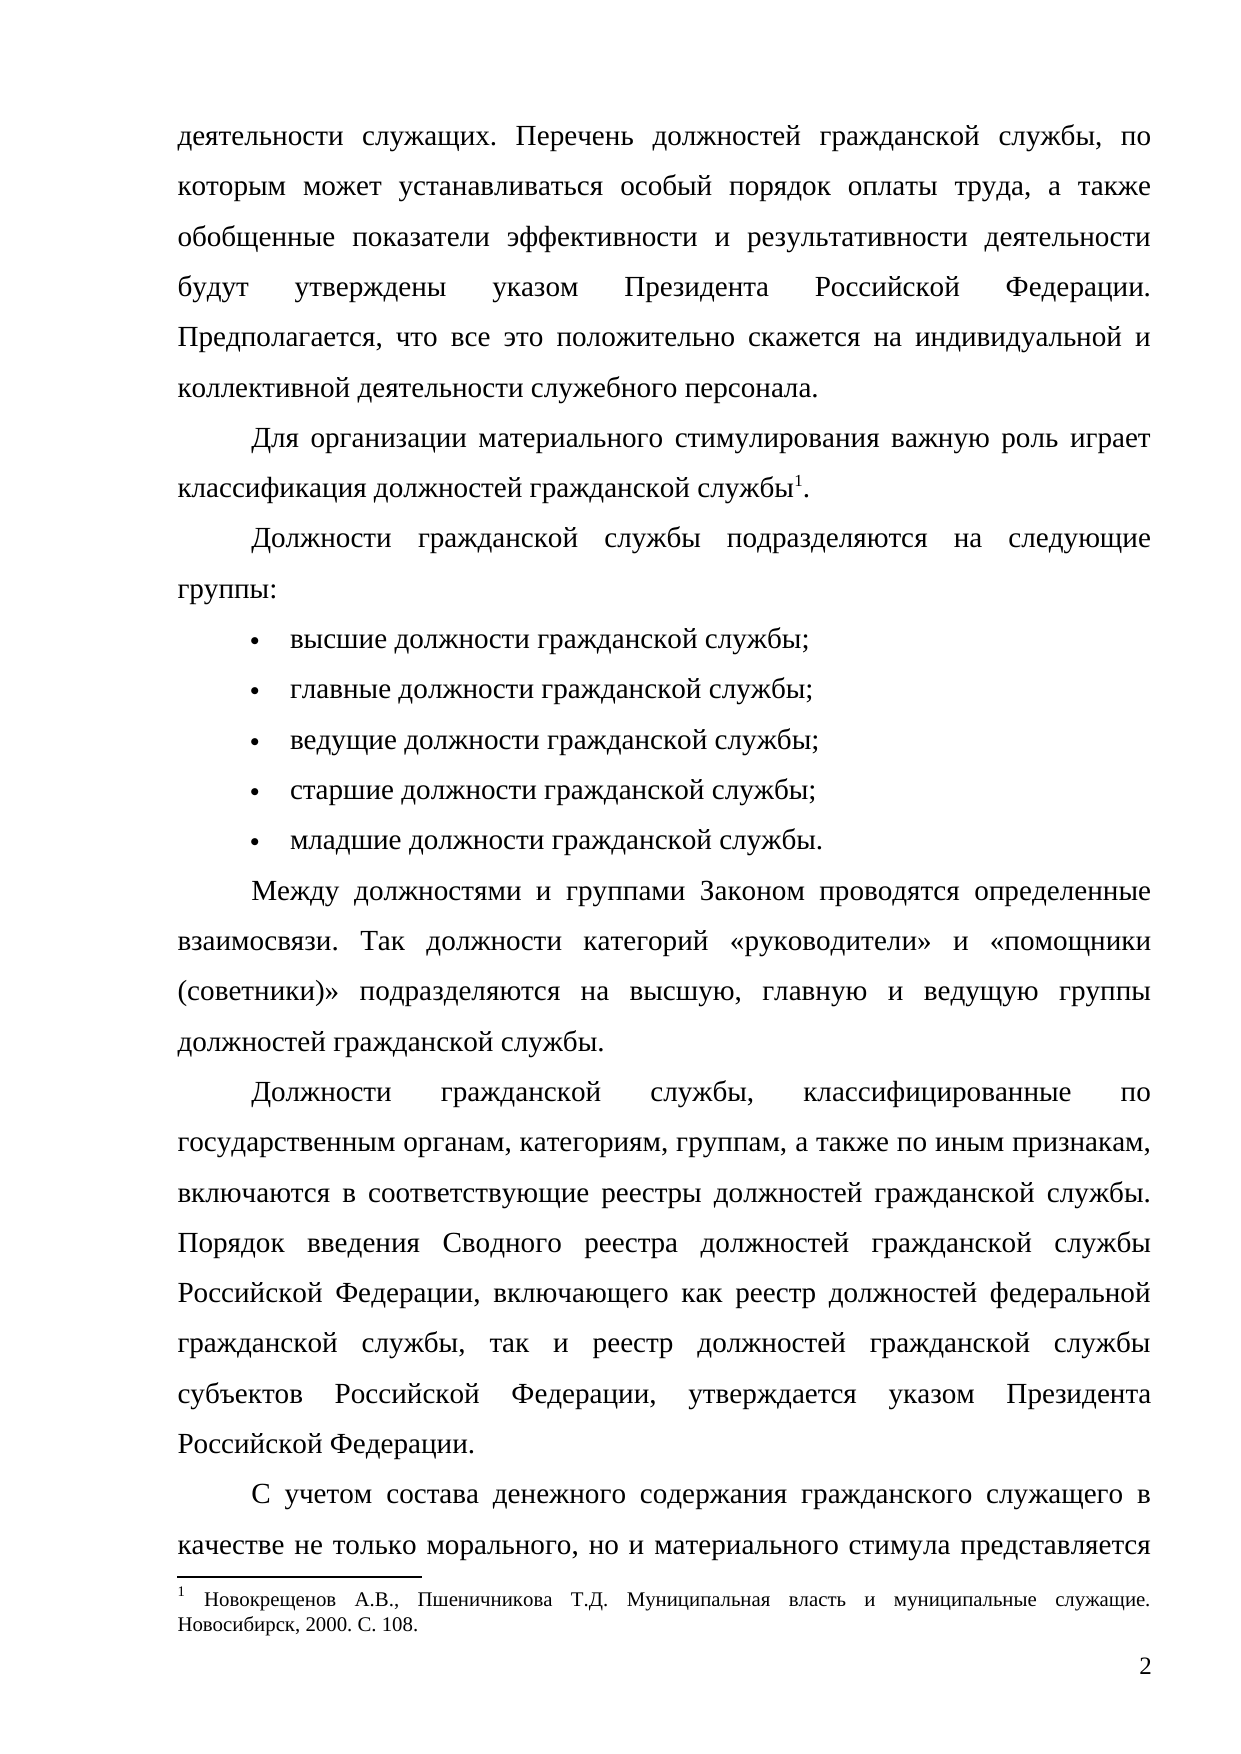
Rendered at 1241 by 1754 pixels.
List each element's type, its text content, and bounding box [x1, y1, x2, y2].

list ведущие должности гражданской службы; [177, 722, 1152, 755]
list старшие должности гражданской службы; [177, 772, 1152, 806]
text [177, 1477, 1152, 1560]
text Между должностями и группами Законом проводятся определенные взаимосвязи. Так должности категорий «руководители» и «помощники (советники)» подразделяются на высшую, главную и ведущую группы должностей гражданской службы. [177, 873, 1152, 1057]
list высшие должности гражданской службы; [177, 621, 1152, 655]
text Должности гражданской службы подразделяются на следующие группы: [177, 521, 1152, 604]
text Должности гражданской службы, классифицированные по государственным органам, категориям, группам, а также по иным признакам, включаются в соответствующие реестры должностей гражданской службы. Порядок введения Сводного реестра должностей гражданской службы Российской Федерации, включающего как реестр должностей федеральной гражданской службы, так и реестр должностей гражданской службы субъектов Российской Федерации, утверждается указом Президента Российской Федерации. [177, 1074, 1152, 1460]
text Для организации материального стимулирования важную роль играет классификация должностей гражданской службы. [177, 420, 1152, 504]
list главные должности гражданской службы; [177, 672, 1152, 705]
list младшие должности гражданской службы. [177, 822, 1152, 856]
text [177, 118, 1152, 403]
